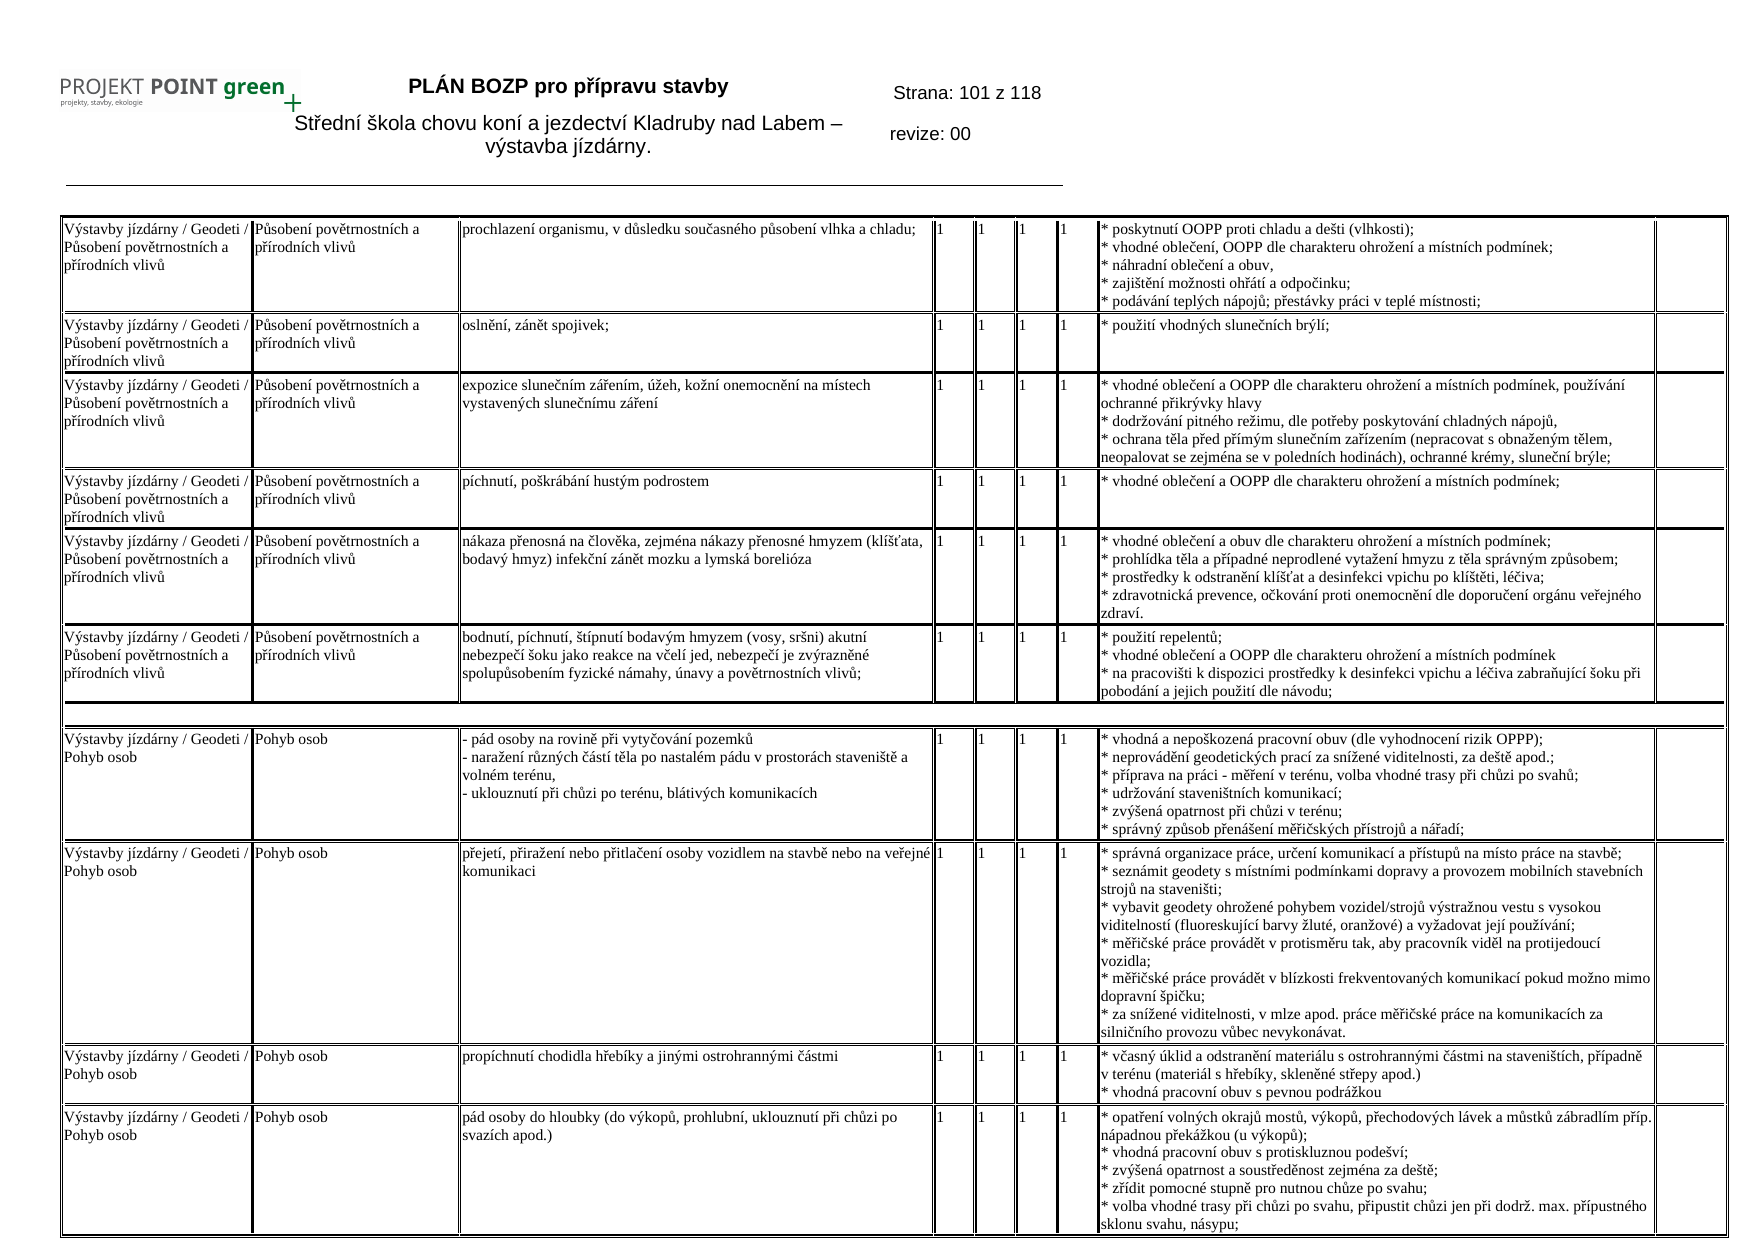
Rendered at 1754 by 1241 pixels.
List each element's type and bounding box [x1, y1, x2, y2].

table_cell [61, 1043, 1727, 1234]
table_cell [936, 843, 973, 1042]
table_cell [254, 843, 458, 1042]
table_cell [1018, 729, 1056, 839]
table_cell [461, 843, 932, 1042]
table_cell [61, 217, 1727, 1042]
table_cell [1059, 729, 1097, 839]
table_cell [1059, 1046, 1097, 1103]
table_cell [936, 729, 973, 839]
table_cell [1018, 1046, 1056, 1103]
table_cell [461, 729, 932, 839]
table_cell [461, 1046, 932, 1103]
picture [59, 69, 302, 112]
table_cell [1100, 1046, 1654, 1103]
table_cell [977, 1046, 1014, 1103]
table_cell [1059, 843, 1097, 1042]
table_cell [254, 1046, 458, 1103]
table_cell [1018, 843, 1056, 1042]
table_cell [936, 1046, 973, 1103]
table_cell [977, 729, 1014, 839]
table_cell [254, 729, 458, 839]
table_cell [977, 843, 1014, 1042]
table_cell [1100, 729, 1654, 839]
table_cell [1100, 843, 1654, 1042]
